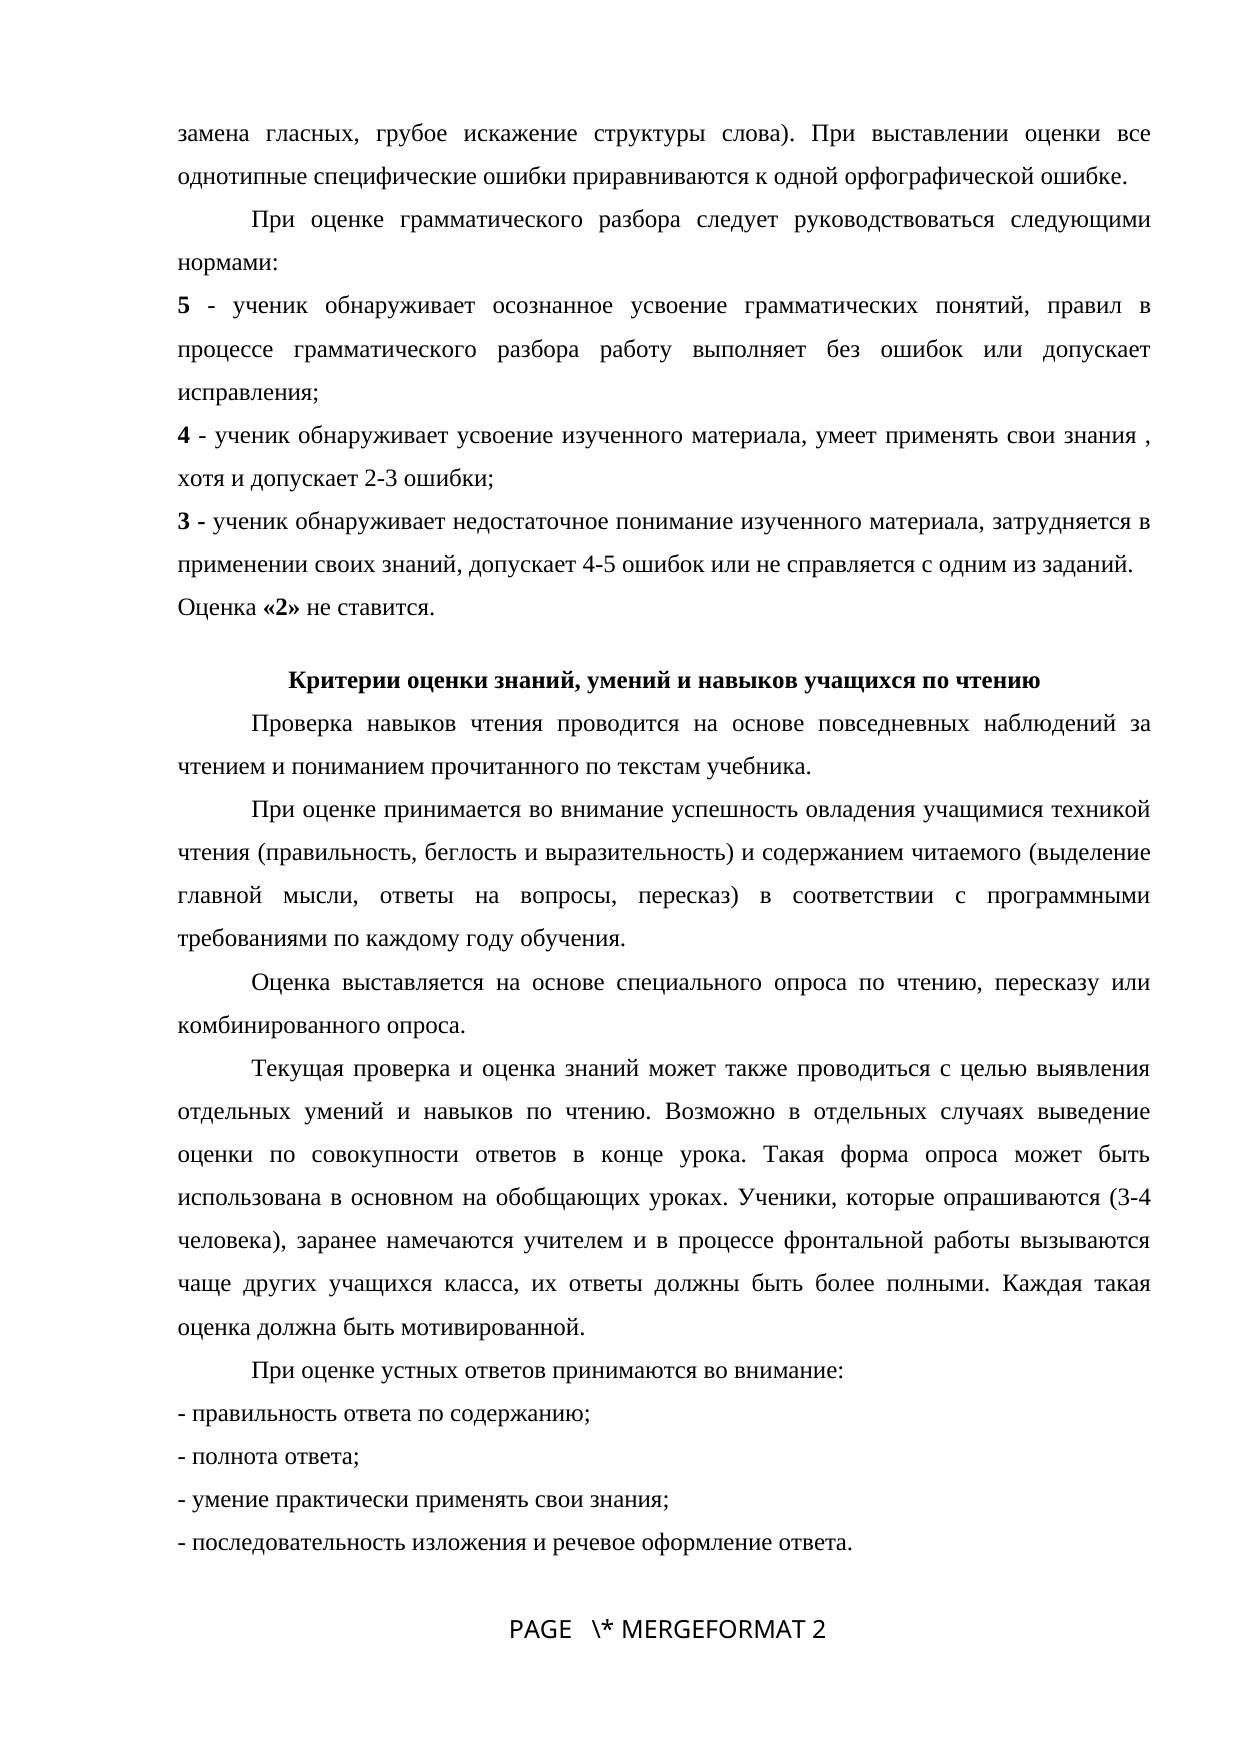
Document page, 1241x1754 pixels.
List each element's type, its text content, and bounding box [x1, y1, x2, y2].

text 5 - ученик обнаруживает осознанное усвоение грамматических понятий, правил в процессе грамматического разбора работу выполняет без ошибок или допускает исправления; [177, 291, 1152, 406]
text Критерии оценки знаний, умений и навыков учащихся по чтению [177, 665, 1152, 693]
text При оценке принимается во внимание успешность овладения учащимися техникой чтения (правильность, беглость и выразительность) и содержанием читаемого (выделение главной мысли, ответы на вопросы, пересказ) в соответствии с программными требованиями по каждому году обучения. [177, 794, 1152, 952]
text 4 - ученик обнаруживает усвоение изученного материала, умеет применять свои знания , хотя и допускает 2-3 ошибки; [177, 420, 1152, 492]
text 3 - ученик обнаруживает недостаточное понимание изученного материала, затрудняется в применении своих знаний, допускает 4-5 ошибок или не справляется с одним из заданий. [177, 506, 1152, 578]
text - полнота ответа; [177, 1441, 1152, 1470]
text Оценка «2» не ставится. [177, 592, 1152, 621]
text Текущая проверка и оценка знаний может также проводиться с целью выявления отдельных умений и навыков по чтению. Возможно в отдельных случаях выведение оценки по совокупности ответов в конце урока. Такая форма опроса может быть использована в основном на обобщающих уроках. Ученики, которые опрашиваются (3-4 человека), заранее намечаются учителем и в процессе фронтальной работы вызываются чаще других учащихся класса, их ответы должны быть более полными. Каждая такая оценка должна быть мотивированной. [177, 1053, 1152, 1340]
text При оценке грамматического разбора следует руководствоваться следующими нормами: [177, 204, 1152, 276]
text - умение практически применять свои знания; [177, 1484, 1152, 1513]
text При оценке устных ответов принимаются во внимание: [177, 1355, 1152, 1383]
text Проверка навыков чтения проводится на основе повседневных наблюдений за чтением и пониманием прочитанного по текстам учебника. [177, 708, 1152, 780]
text - правильность ответа по содержанию; [177, 1398, 1152, 1427]
text Оценка выставляется на основе специального опроса по чтению, пересказу или комбинированного опроса. [177, 967, 1152, 1038]
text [177, 118, 1152, 190]
text - последовательность изложения и речевое оформление ответа. [177, 1527, 1152, 1556]
